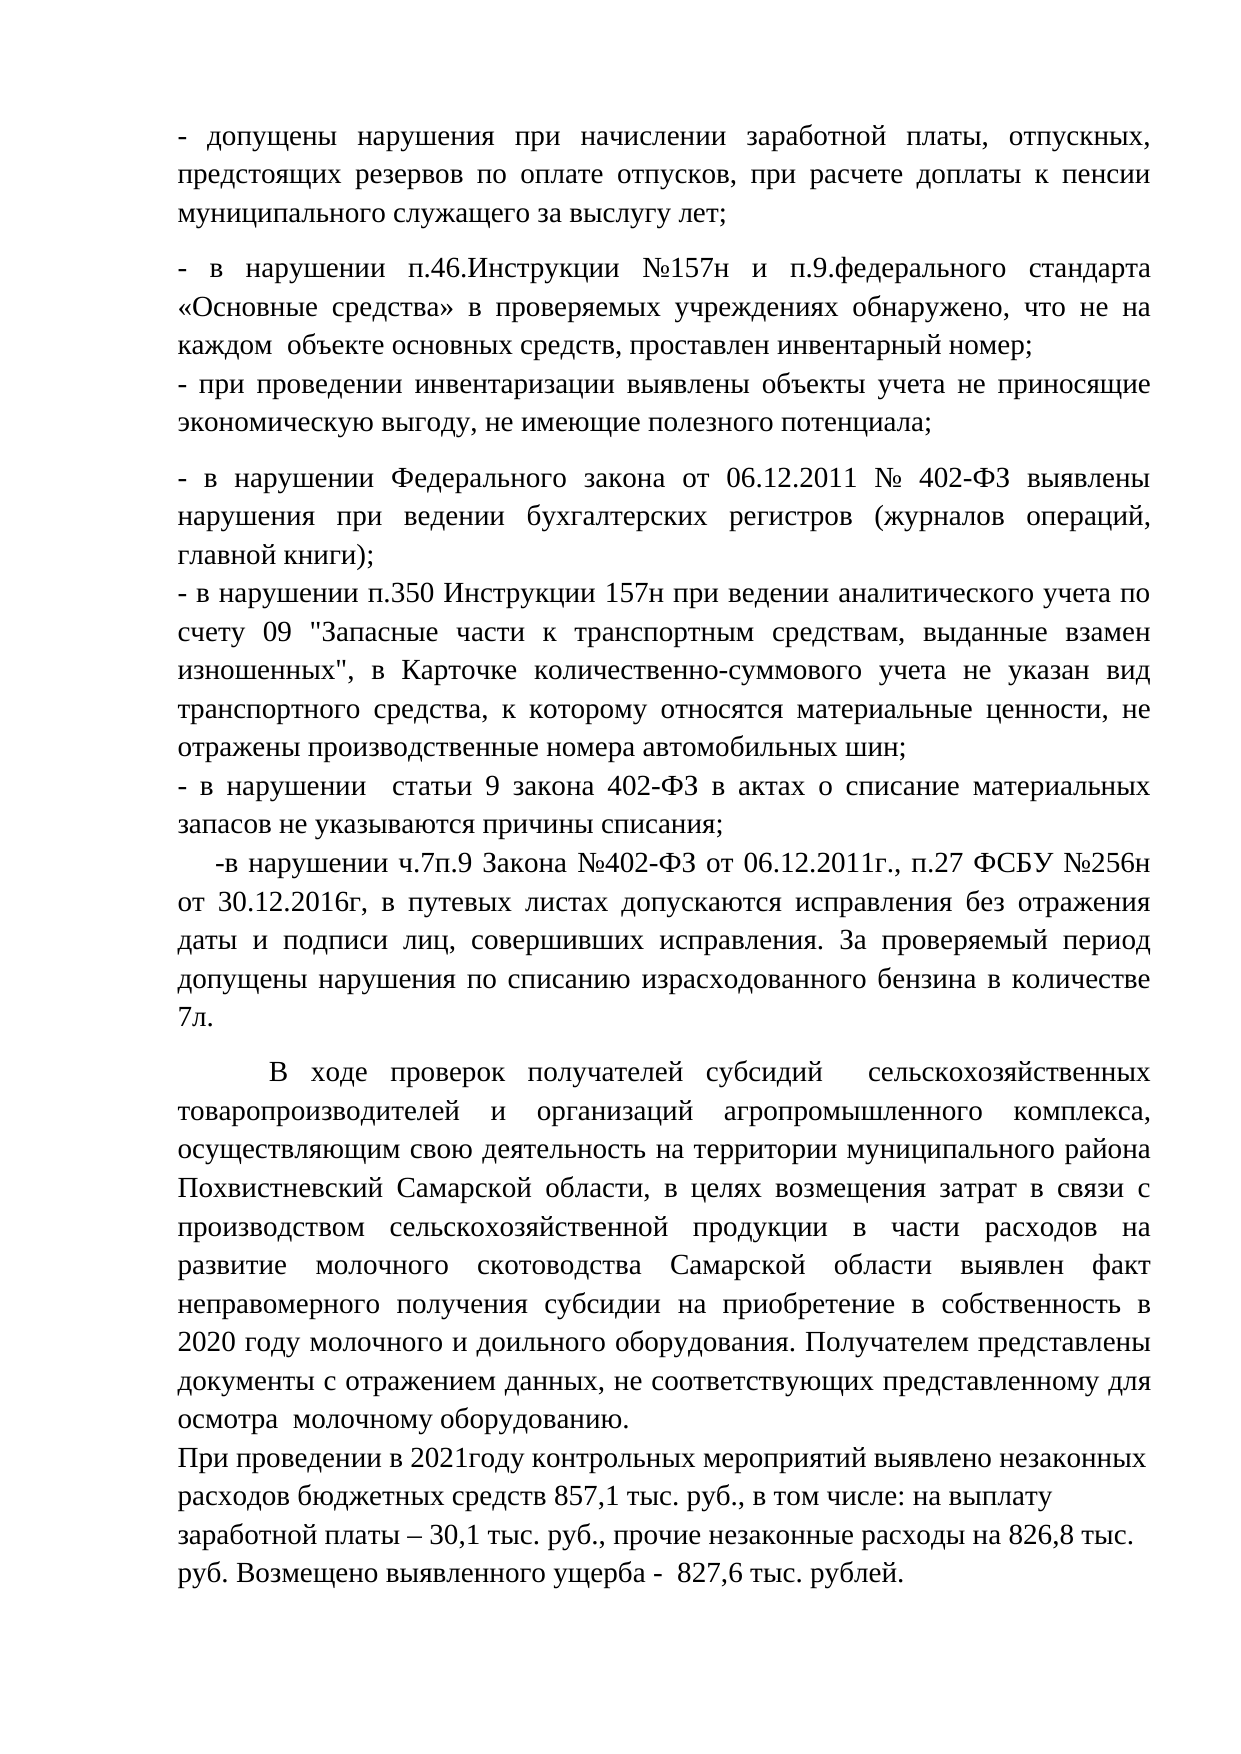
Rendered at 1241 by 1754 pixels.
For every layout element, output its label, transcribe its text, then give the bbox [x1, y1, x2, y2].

text - допущены нарушения при начислении заработной платы, отпускных, предстоящих резервов по оплате отпусков, при расчете доплаты к пенсии муниципального служащего за выслугу лет; [177, 118, 1152, 229]
text - при проведении инвентаризации выявлены объекты учета не приносящие экономическую выгоду, не имеющие полезного потенциала; [177, 366, 1152, 438]
text При проведении в 2021году контрольных мероприятий выявлено незаконных расходов бюджетных средств 857,1 тыс. руб., в том числе: на выплату заработной платы – 30,1 тыс. руб., прочие незаконные расходы на 826,8 тыс. руб. Возмещено выявленного ущерба - 827,6 тыс. рублей. [177, 1440, 1152, 1589]
text -в нарушении ч.7п.9 Закона №402-ФЗ от 06.12.2011г., п.27 ФСБУ №256н от 30.12.2016г, в путевых листах допускаются исправления без отражения даты и подписи лиц, совершивших исправления. За проверяемый период допущены нарушения по списанию израсходованного бензина в количестве 7л. [177, 845, 1152, 1033]
text - в нарушении п.46.Инструкции №157н и п.9.федерального стандарта «Основные средства» в проверяемых учреждениях обнаружено, что не на каждом объекте основных средств, проставлен инвентарный номер; [177, 250, 1152, 361]
text В ходе проверок получателей субсидий сельскохозяйственных товаропроизводителей и организаций агропромышленного комплекса, осуществляющим свою деятельность на территории муниципального района Похвистневский Самарской области, в целях возмещения затрат в связи с производством сельскохозяйственной продукции в части расходов на развитие молочного скотоводства Самарской области выявлен факт неправомерного получения субсидии на приобретение в собственность в 2020 году молочного и доильного оборудования. Получателем представлены документы с отражением данных, не соответствующих представленному для осмотра молочному оборудованию. [177, 1054, 1152, 1435]
text - в нарушении Федерального закона от 06.12.2011 № 402-ФЗ выявлены нарушения при ведении бухгалтерских регистров (журналов операций, главной книги); [177, 460, 1152, 570]
text - в нарушении п.350 Инструкции 157н при ведении аналитического учета по счету 09 "Запасные части к транспортным средствам, выданные взамен изношенных", в Карточке количественно-суммового учета не указан вид транспортного средства, к которому относятся материальные ценности, не отражены производственные номера автомобильных шин; [177, 575, 1152, 763]
text - в нарушении статьи 9 закона 402-ФЗ в актах о списание материальных запасов не указываются причины списания; [177, 768, 1152, 840]
